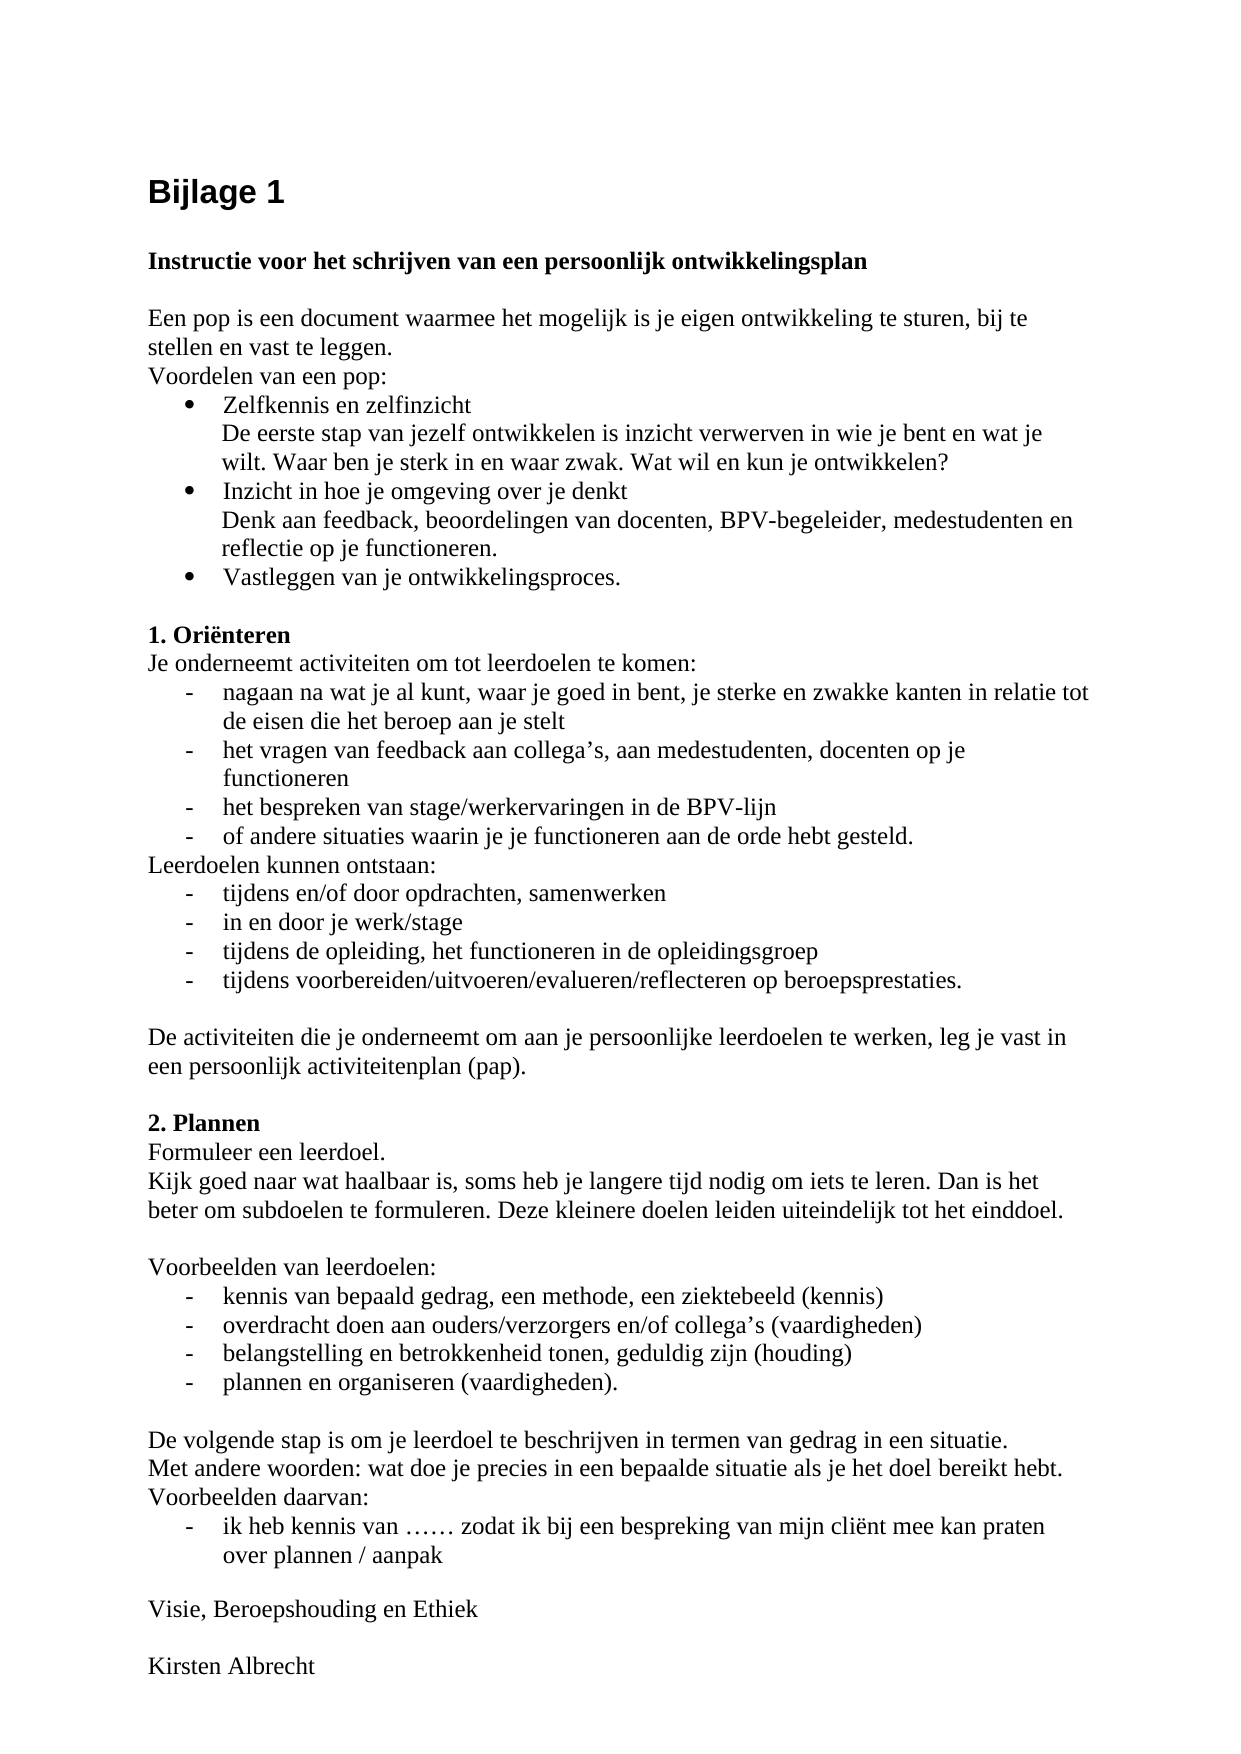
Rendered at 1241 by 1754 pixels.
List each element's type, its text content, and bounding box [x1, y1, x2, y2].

list plannen en organiseren (vaardigheden). [185, 1367, 1093, 1396]
text Instructie voor het schrijven van een persoonlijk ontwikkelingsplan [148, 246, 1093, 275]
text Zie bijlage 3 voor instructies voor het maken van een reflectie. Er zijn meerdere modellen die je kunt gebruiken om je reflectie te maken.Bijlage 1 [148, 173, 1093, 211]
list tijdens de opleiding, het functioneren in de opleidingsgroep [185, 936, 1093, 965]
text Formuleer een leerdoel. [148, 1137, 1093, 1166]
text Je onderneemt activiteiten om tot leerdoelen te komen: [148, 648, 1093, 677]
text Voordelen van een pop: [148, 361, 1093, 390]
text Voorbeelden daarvan: [148, 1482, 1093, 1511]
list Zelfkennis en zelfinzicht [185, 390, 1093, 418]
list tijdens voorbereiden/uitvoeren/evalueren/reflecteren op beroepsprestaties. [185, 965, 1093, 993]
text De volgende stap is om je leerdoel te beschrijven in termen van gedrag in een situatie. [148, 1425, 1093, 1453]
list kennis van bepaald gedrag, een methode, een ziektebeeld (kennis) [185, 1281, 1093, 1310]
text Kijk goed naar wat haalbaar is, soms heb je langere tijd nodig om iets te leren. Dan is het beter om subdoelen te formuleren. Deze kleinere doelen leiden uiteindelijk tot het einddoel. [148, 1166, 1093, 1223]
list belangstelling en betrokkenheid tonen, geduldig zijn (houding) [185, 1338, 1093, 1367]
list Vastleggen van je ontwikkelingsproces. [185, 562, 1093, 591]
list het vragen van feedback aan collega’s, aan medestudenten, docenten op je functioneren [185, 735, 1093, 792]
text 1. Oriënteren [148, 620, 1093, 648]
text Een pop is een document waarmee het mogelijk is je eigen ontwikkeling te sturen, bij te stellen en vast te leggen. [148, 303, 1093, 361]
text 2. Plannen [148, 1108, 1093, 1137]
list of andere situaties waarin je je functioneren aan de orde hebt gesteld. [185, 821, 1093, 850]
list nagaan na wat je al kunt, waar je goed in bent, je sterke en zwakke kanten in relatie tot de eisen die het beroep aan je stelt [185, 677, 1093, 735]
list het bespreken van stage/werkervaringen in de BPV-lijn [185, 792, 1093, 821]
text De activiteiten die je onderneemt om aan je persoonlijke leerdoelen te werken, leg je vast in een persoonlijk activiteitenplan (pap). [148, 1022, 1093, 1080]
text Denk aan feedback, beoordelingen van docenten, BPV-begeleider, medestudenten en reflectie op je functioneren. [221, 505, 1093, 562]
list ik heb kennis van …… zodat ik bij een bespreking van mijn cliënt mee kan praten over plannen / aanpak [185, 1511, 1093, 1568]
list tijdens en/of door opdrachten, samenwerken [185, 878, 1093, 907]
list Inzicht in hoe je omgeving over je denkt [185, 476, 1093, 505]
text Leerdoelen kunnen ontstaan: [148, 850, 1093, 878]
text Voorbeelden van leerdoelen: [148, 1252, 1093, 1281]
text Met andere woorden: wat doe je precies in een bepaalde situatie als je het doel bereikt hebt. [148, 1453, 1093, 1482]
list in en door je werk/stage [185, 907, 1093, 936]
list overdracht doen aan ouders/verzorgers en/of collega’s (vaardigheden) [185, 1310, 1093, 1338]
text De eerste stap van jezelf ontwikkelen is inzicht verwerven in wie je bent en wat je wilt. Waar ben je sterk in en waar zwak. Wat wil en kun je ontwikkelen? [221, 418, 1093, 476]
